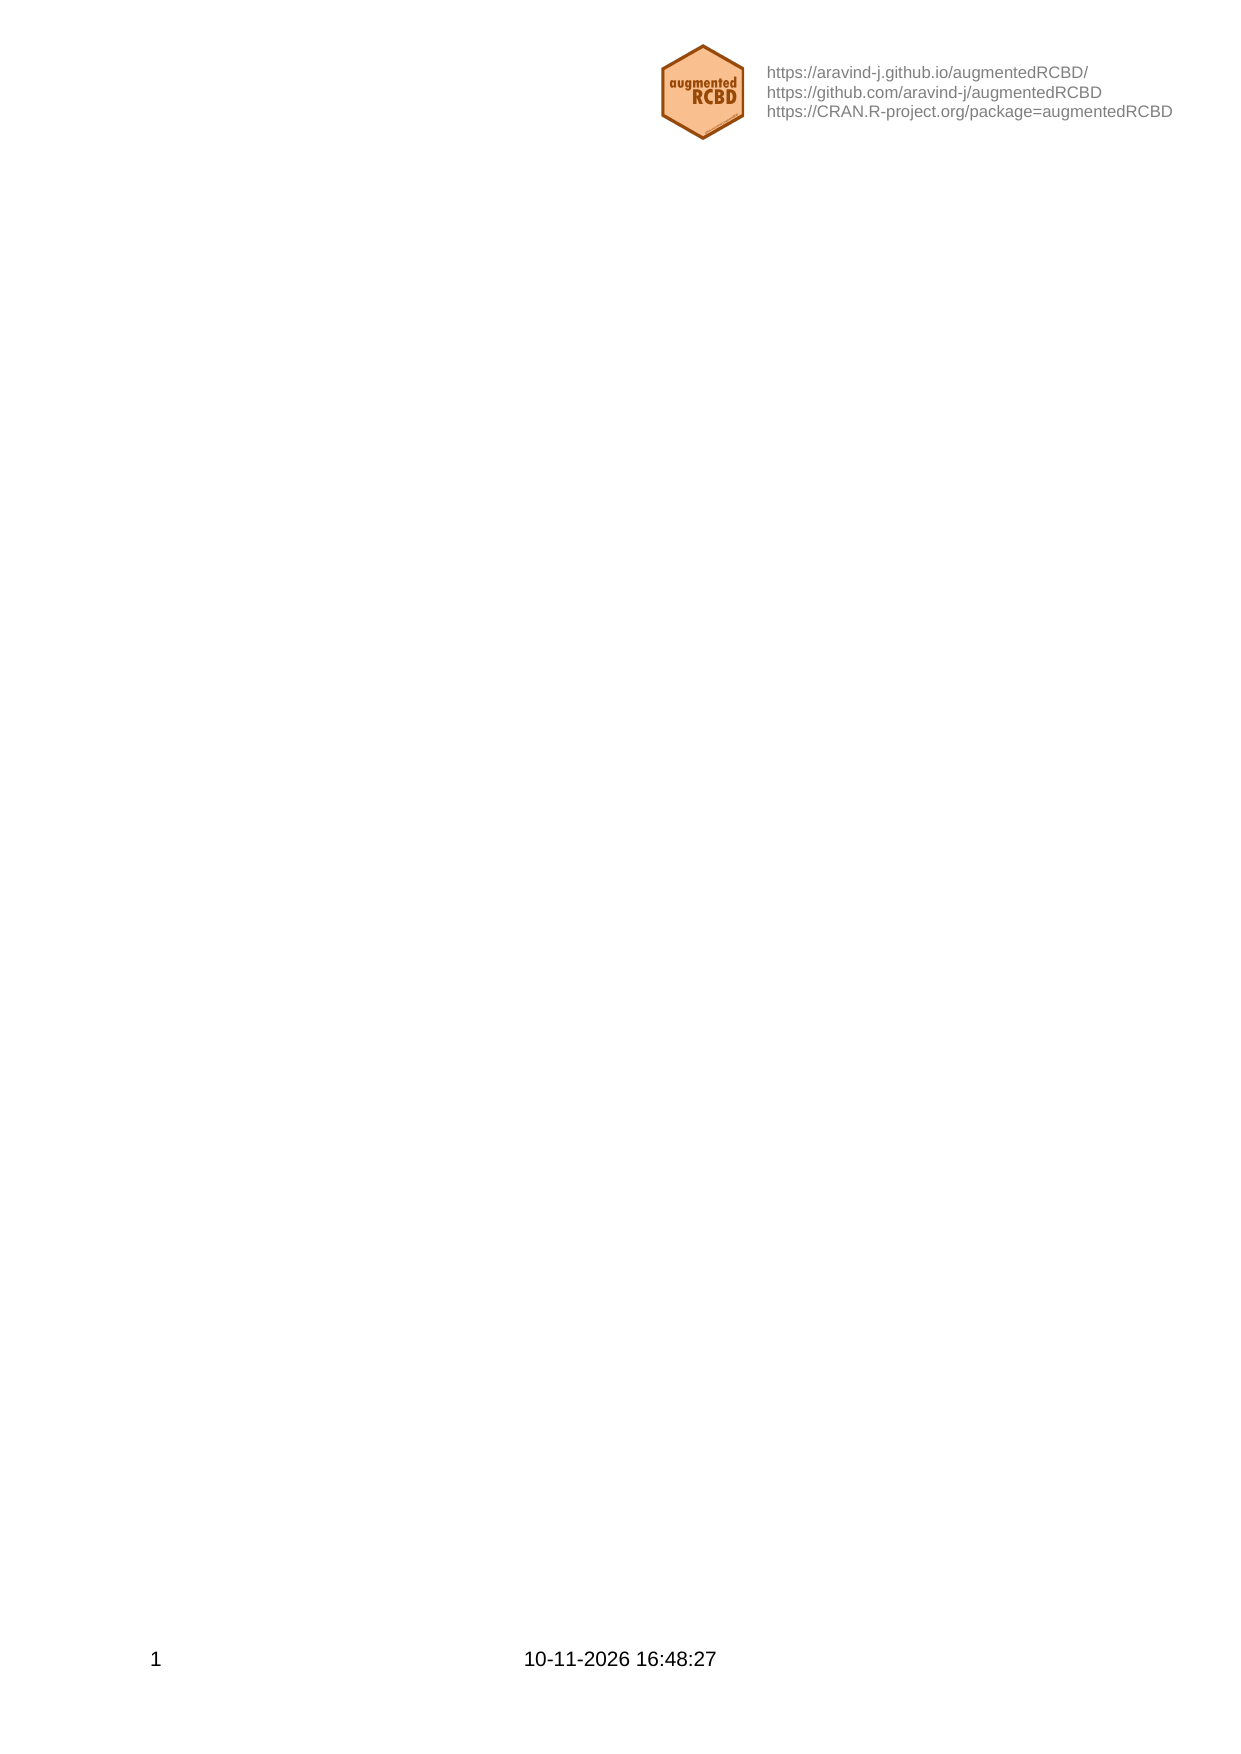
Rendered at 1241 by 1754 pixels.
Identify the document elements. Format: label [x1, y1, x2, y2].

picture [661, 44, 745, 140]
